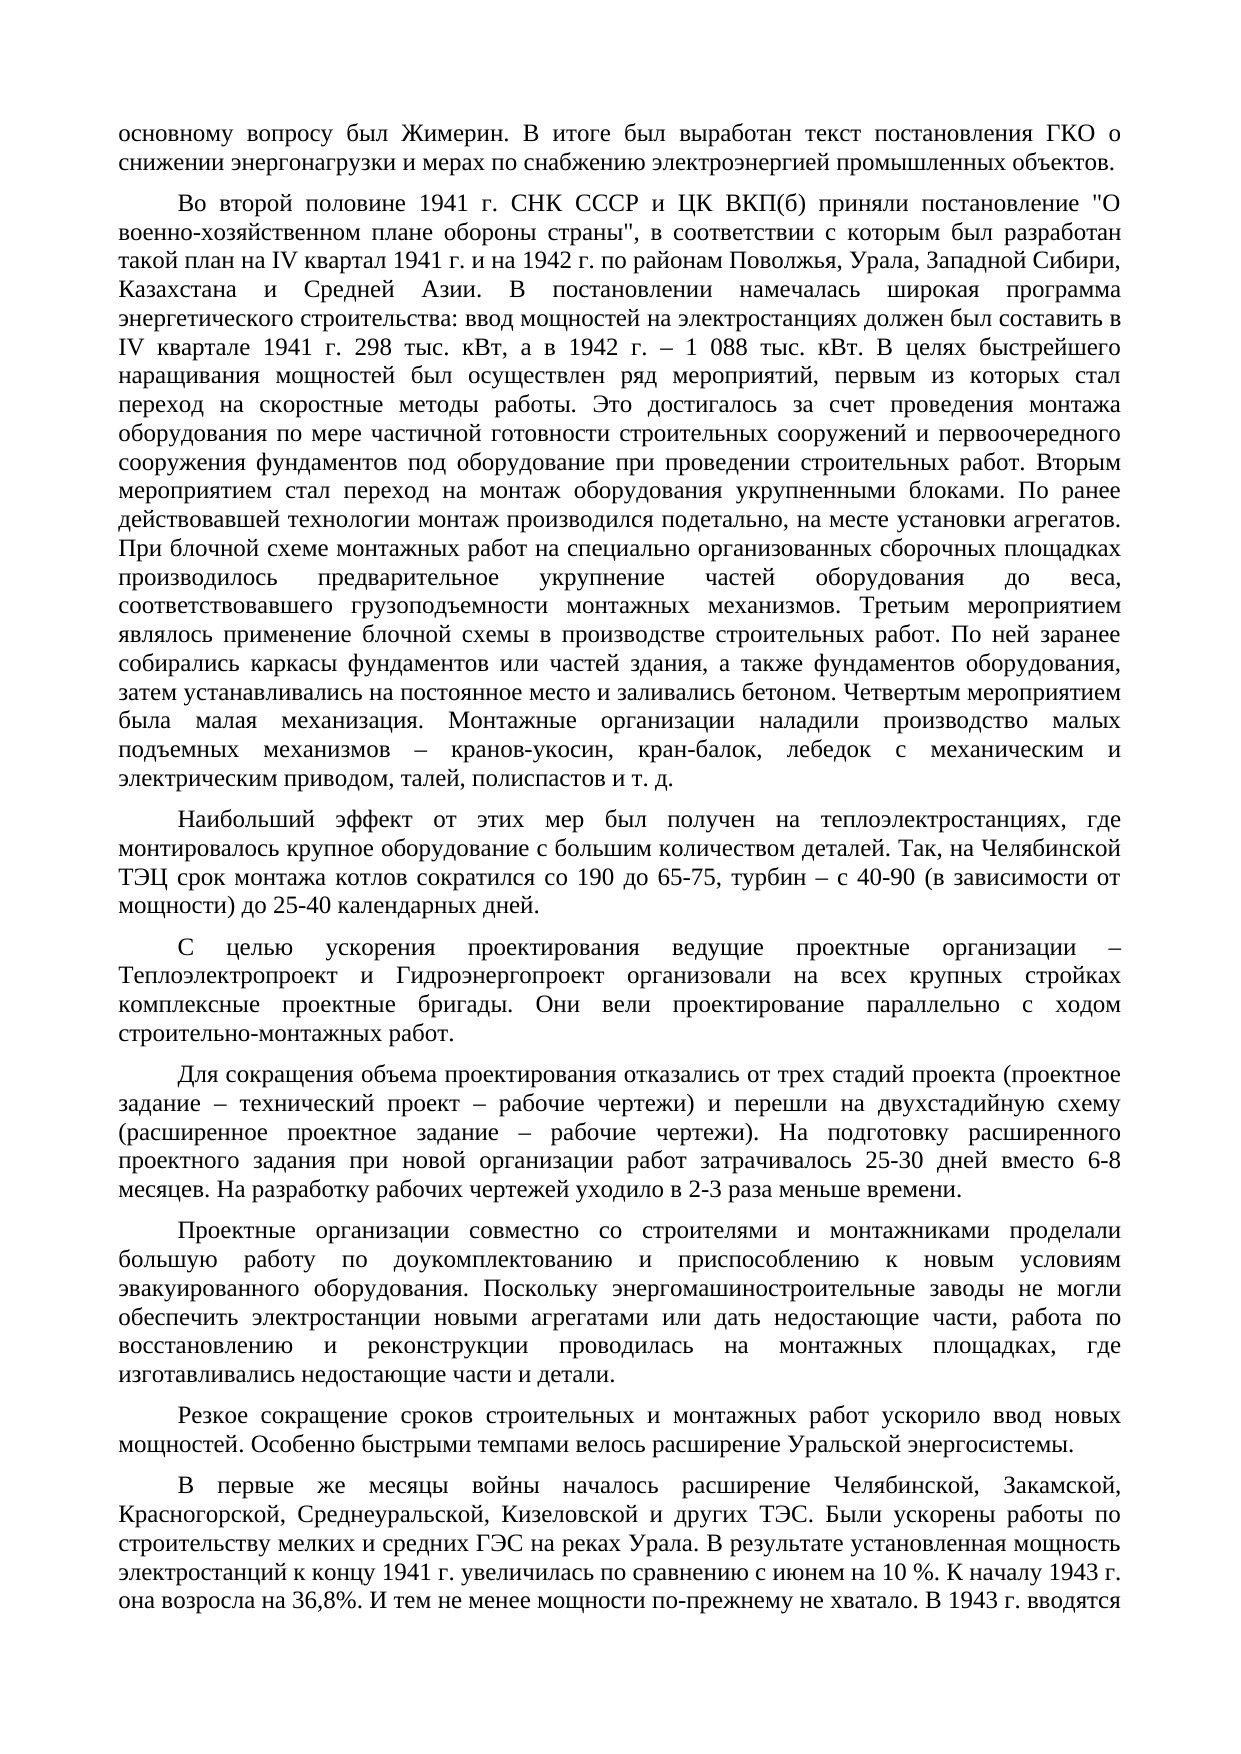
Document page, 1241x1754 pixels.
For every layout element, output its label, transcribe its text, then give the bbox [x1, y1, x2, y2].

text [118, 118, 1122, 176]
text Для сокращения объема проектирования отказались от трех стадий проекта (проектное задание – технический проект – рабочие чертежи) и перешли на двухстадийную схему (расширенное проектное задание – рабочие чертежи). На подготовку расширенного проектного задания при новой организации работ затрачивалось 25-30 дней вместо 6-8 месяцев. На разработку рабочих чертежей уходило в 2-3 раза меньше времени. [118, 1059, 1122, 1203]
text Во второй половине 1941 г. СНК СССР и ЦК ВКП(б) приняли постановление "О военно-хозяйственном плане обороны страны", в соответствии с которым был разработан такой план на IV квартал 1941 г. и на 1942 г. по районам Поволжья, Урала, Западной Сибири, Казахстана и Средней Азии. В постановлении намечалась широкая программа энергетического строительства: ввод мощностей на электростанциях должен был составить в IV квартале 1941 г. 298 тыс. кВт, а в 1942 г. – 1 088 тыс. кВт. В целях быстрейшего наращивания мощностей был осуществлен ряд мероприятий, первым из которых стал переход на скоростные методы работы. Это достигалось за счет проведения монтажа оборудования по мере частичной готовности строительных сооружений и первоочередного сооружения фундаментов под оборудование при проведении строительных работ. Вторым мероприятием стал переход на монтаж оборудования укрупненными блоками. По ранее действовавшей технологии монтаж производился подетально, на месте установки агрегатов. При блочной схеме монтажных работ на специально организованных сборочных площадках производилось предварительное укрупнение частей оборудования до веса, соответствовавшего грузоподъемности монтажных механизмов. Третьим мероприятием являлось применение блочной схемы в производстве строительных работ. По ней заранее собирались каркасы фундаментов или частей здания, а также фундаментов оборудования, затем устанавливались на постоянное место и заливались бетоном. Четвертым мероприятием была малая механизация. Монтажные организации наладили производство малых подъемных механизмов – кранов-укосин, кран-балок, лебедок с механическим и электрическим приводом, талей, полиспастов и т. д. [118, 188, 1122, 792]
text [118, 1471, 1122, 1614]
text Наибольший эффект от этих мер был получен на теплоэлектростанциях, где монтировалось крупное оборудование с большим количеством деталей. Так, на Челябинской ТЭЦ срок монтажа котлов сократился со 190 до 65-75, турбин – с 40-90 (в зависимости от мощности) до 25-40 календарных дней. [118, 804, 1122, 919]
text С целью ускорения проектирования ведущие проектные организации – Теплоэлектропроект и Гидроэнергопроект организовали на всех крупных стройках комплексные проектные бригады. Они вели проектирование параллельно с ходом строительно-монтажных работ. [118, 932, 1122, 1047]
text Резкое сокращение сроков строительных и монтажных работ ускорило ввод новых мощностей. Особенно быстрыми темпами велось расширение Уральской энергосистемы. [118, 1401, 1122, 1458]
text Проектные организации совместно со строителями и монтажниками проделали большую работу по доукомплектованию и приспособлению к новым условиям эвакуированного оборудования. Поскольку энергомашиностроительные заводы не могли обеспечить электростанции новыми агрегатами или дать недостающие части, работа по восстановлению и реконструкции проводилась на монтажных площадках, где изготавливались недостающие части и детали. [118, 1216, 1122, 1388]
